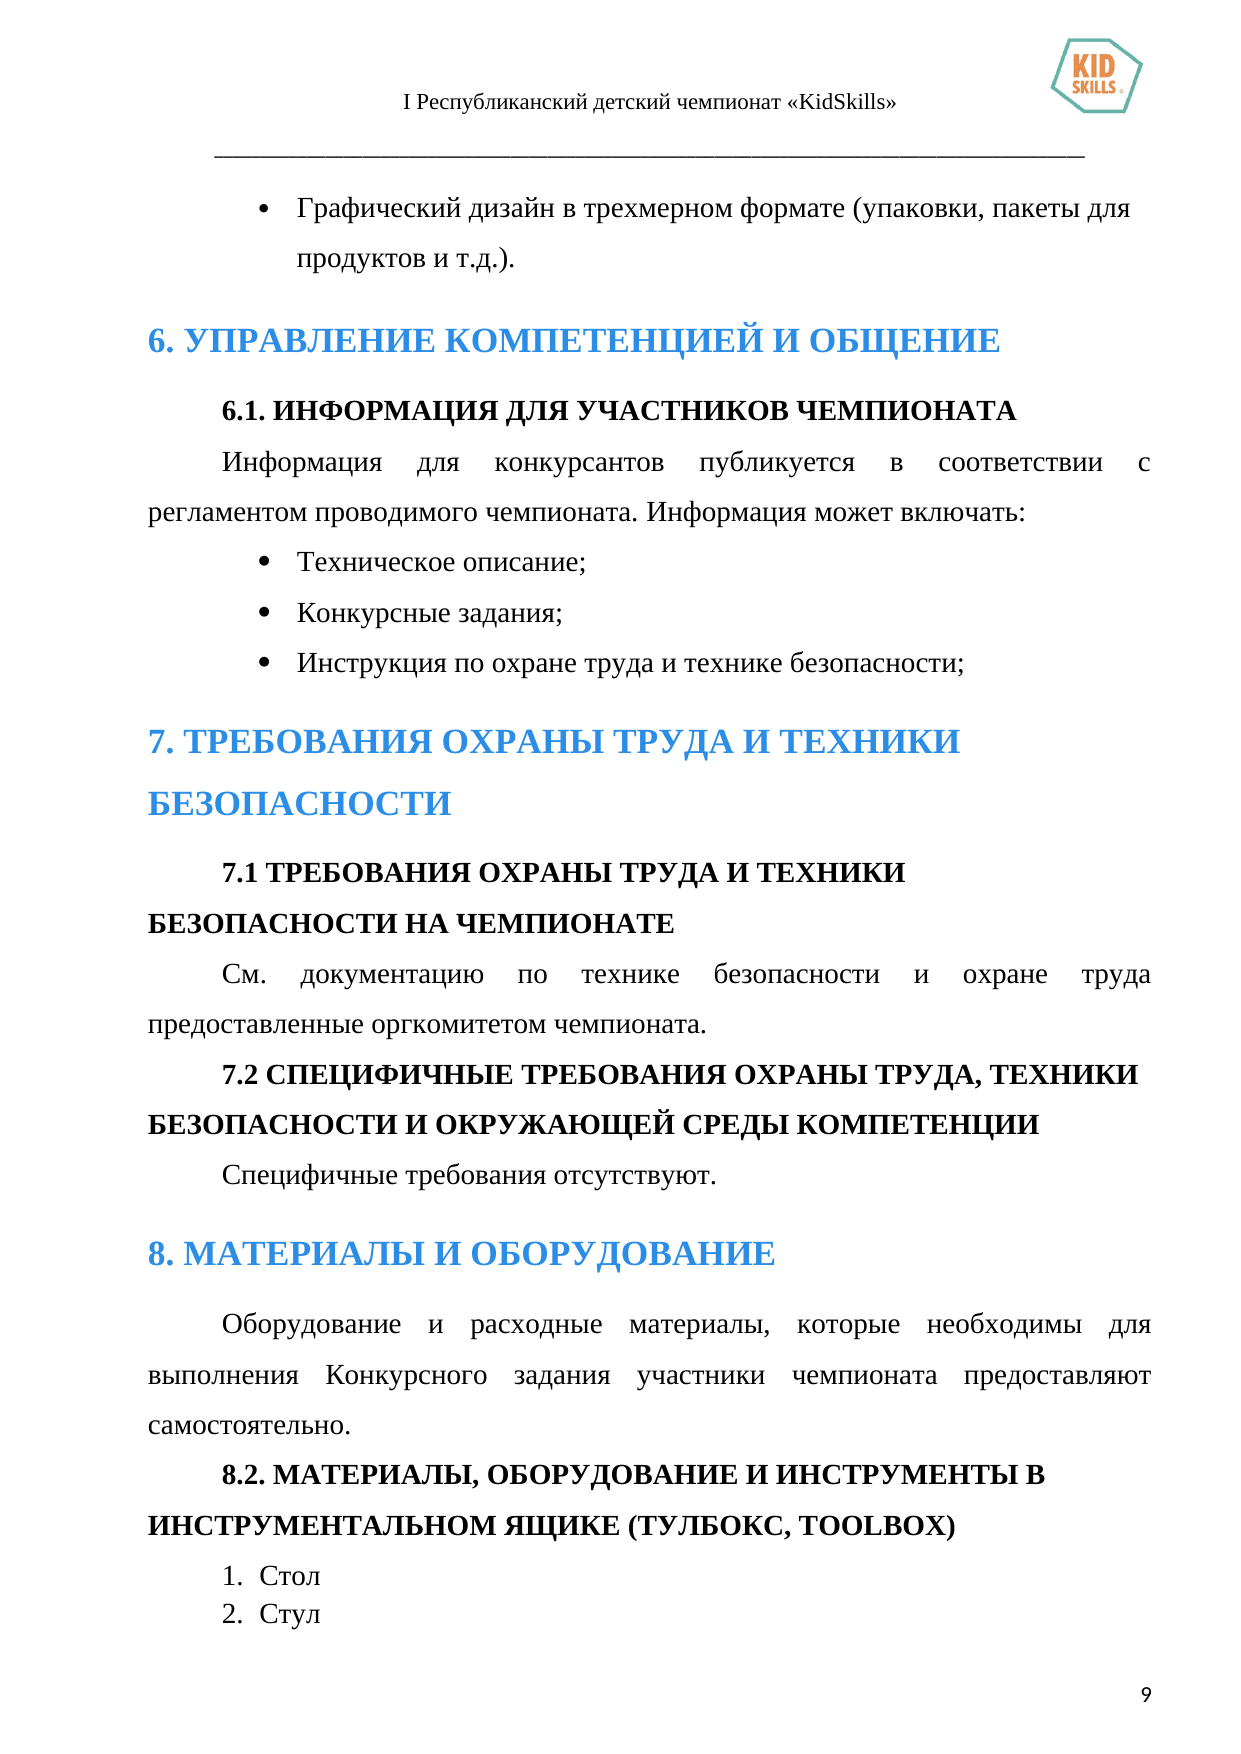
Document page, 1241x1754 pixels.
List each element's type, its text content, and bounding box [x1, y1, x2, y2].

text 8.2. МАТЕРИАЛЫ, ОБОРУДОВАНИЕ И ИНСТРУМЕНТЫ В ИНСТРУМЕНТАЛЬНОМ ЯЩИКЕ (ТУЛБОКС, TOOLBOX) [148, 1457, 1152, 1541]
text 7.2 СПЕЦИФИЧНЫЕ ТРЕБОВАНИЯ ОХРАНЫ ТРУДА, ТЕХНИКИ БЕЗОПАСНОСТИ И ОКРУЖАЮЩЕЙ СРЕДЫ КОМПЕТЕНЦИИ [148, 1057, 1152, 1141]
picture [1041, 20, 1148, 127]
list Техническое описание; [259, 544, 1152, 578]
text Информация для конкурсантов публикуется в соответствии с регламентом проводимого чемпионата. Информация может включать: [148, 444, 1152, 527]
text Специфичные требования отсутствуют. [148, 1157, 1152, 1191]
list Конкурсные задания; [259, 595, 1152, 628]
text 7.1 ТРЕБОВАНИЯ ОХРАНЫ ТРУДА И ТЕХНИКИ БЕЗОПАСНОСТИ НА ЧЕМПИОНАТЕ [148, 856, 1152, 939]
list Стол [222, 1558, 1152, 1592]
text Оборудование и расходные материалы, которые необходимы для выполнения Конкурсного задания участники чемпионата предоставляют самостоятельно. [148, 1306, 1152, 1441]
list Графический дизайн в трехмерном формате (упаковки, пакеты для продуктов и т.д.). [259, 190, 1152, 274]
text См. документацию по технике безопасности и охране труда предоставленные оргкомитетом чемпионата. [148, 956, 1152, 1040]
text 6. УПРАВЛЕНИЕ КОМПЕТЕНЦИЕЙ И ОБЩЕНИЕ [148, 319, 1152, 360]
text 7. ТРЕБОВАНИЯ ОХРАНЫ ТРУДА И ТЕХНИКИ БЕЗОПАСНОСТИ [148, 721, 1152, 823]
text 8. МАТЕРИАЛЫ И ОБОРУДОВАНИЕ [148, 1233, 1152, 1273]
text 6.1. ИНФОРМАЦИЯ ДЛЯ УЧАСТНИКОВ ЧЕМПИОНАТА [148, 393, 1152, 427]
list Инструкция по охране труда и технике безопасности; [259, 645, 1152, 679]
list Стул [222, 1597, 1152, 1630]
